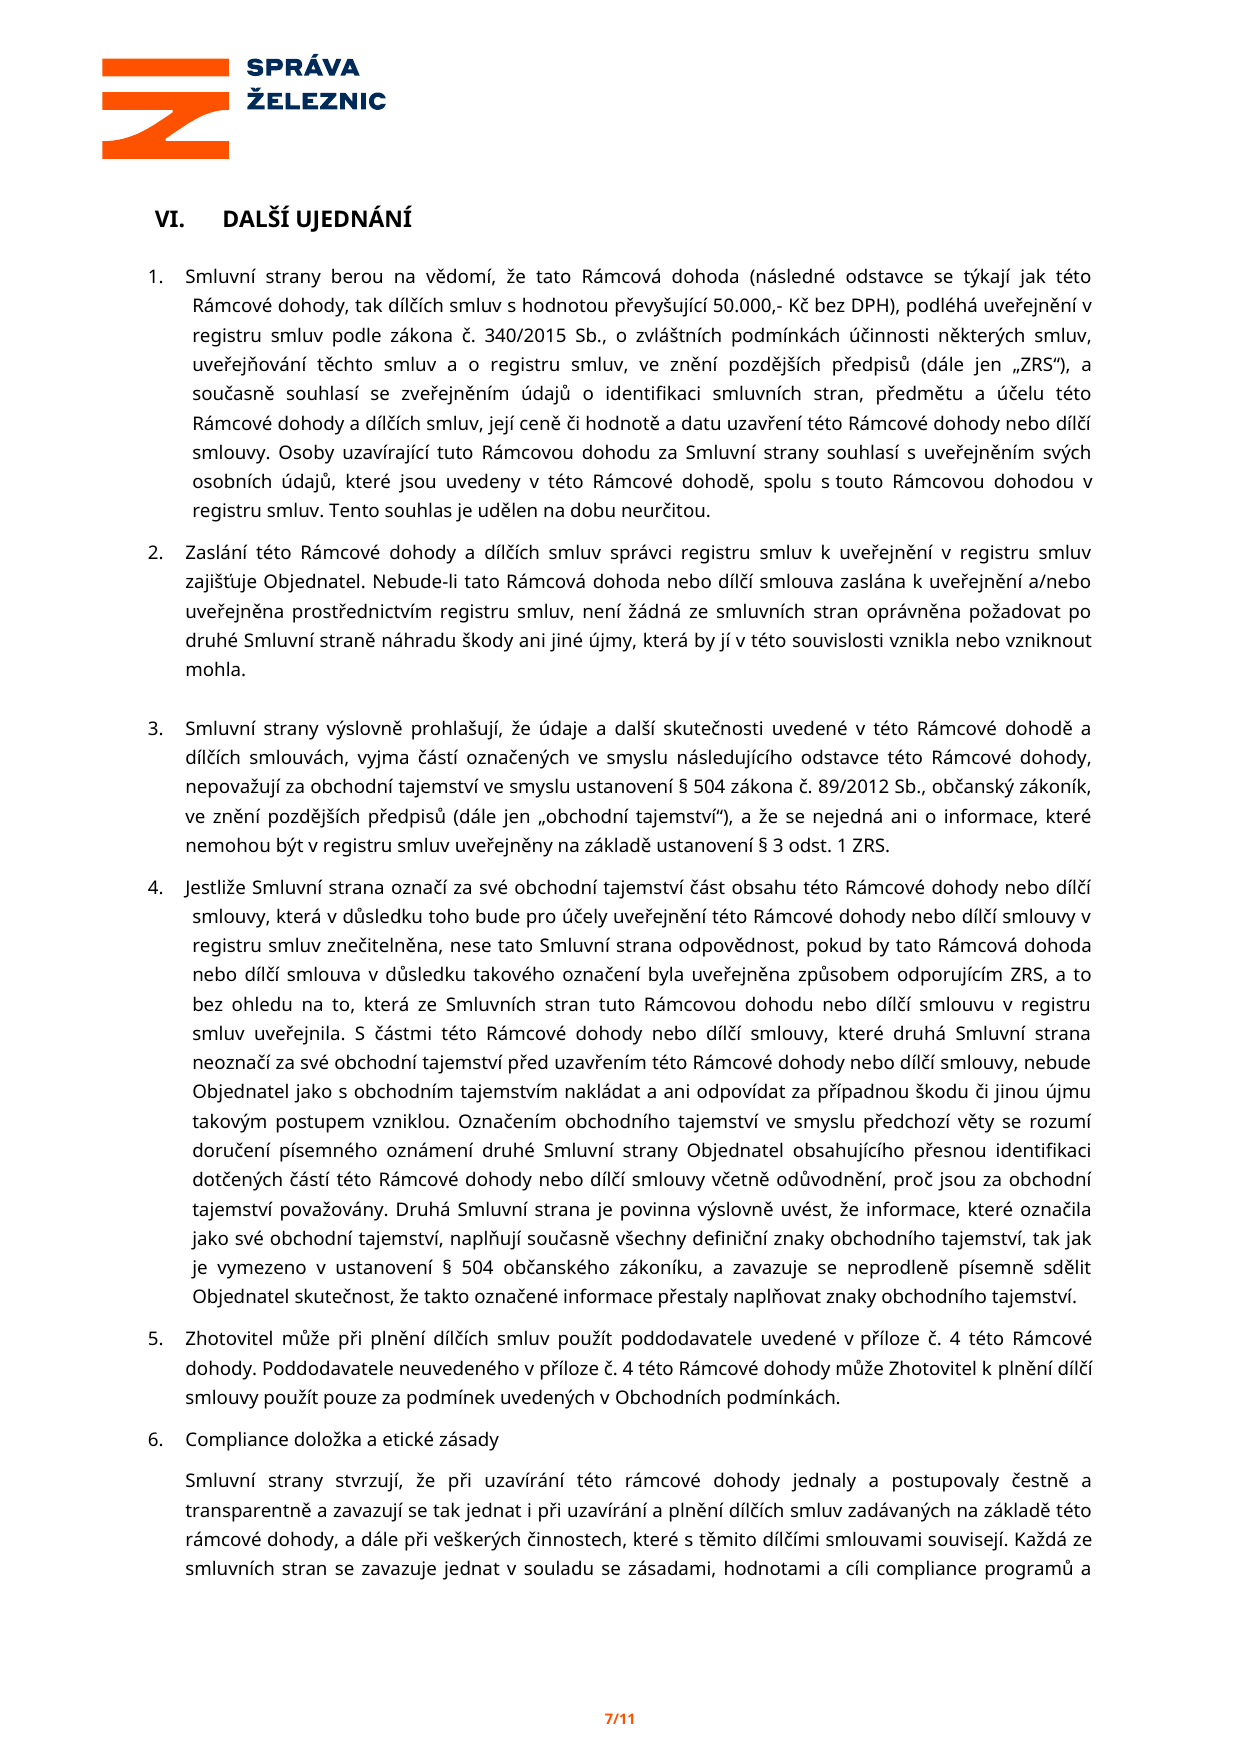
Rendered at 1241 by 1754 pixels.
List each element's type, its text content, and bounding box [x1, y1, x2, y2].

list Compliance doložka a etické zásady [148, 1426, 1093, 1451]
list Smluvní strany berou na vědomí, že tato Rámcová dohoda (následné odstavce se týkají jak této Rámcové dohody, tak dílčích smluv s hodnotou převyšující 50.000,- Kč bez DPH), podléhá uveřejnění v registru smluv podle zákona č. 340/2015 Sb., o zvláštních podmínkách účinnosti některých smluv, uveřejňování těchto smluv a o registru smluv, ve znění pozdějších předpisů (dále jen „ZRS“), a současně souhlasí se zveřejněním údajů o identifikaci smluvních stran, předmětu a účelu této Rámcové dohody a dílčích smluv, její ceně či hodnotě a datu uzavření této Rámcové dohody nebo dílčí smlouvy. Osoby uzavírající tuto Rámcovou dohodu za Smluvní strany souhlasí s uveřejněním svých osobních údajů, které jsou uvedeny v této Rámcové dohodě, spolu s touto Rámcovou dohodou v registru smluv. Tento souhlas je udělen na dobu neurčitou. [148, 263, 1093, 523]
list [185, 1468, 1093, 1581]
list DALŠÍ UJEDNÁNÍ [185, 203, 1093, 234]
list Zaslání této Rámcové dohody a dílčích smluv správci registru smluv k uveřejnění v registru smluv zajišťuje Objednatel. Nebude-li tato Rámcová dohoda nebo dílčí smlouva zaslána k uveřejnění a/nebo uveřejněna prostřednictvím registru smluv, není žádná ze smluvních stran oprávněna požadovat po druhé Smluvní straně náhradu škody ani jiné újmy, která by jí v této souvislosti vznikla nebo vzniknout mohla. [148, 539, 1093, 682]
list Zhotovitel může při plnění dílčích smluv použít poddodavatele uvedené v příloze č. 4 této Rámcové dohody. Poddodavatele neuvedeného v příloze č. 4 této Rámcové dohody může Zhotovitel k plnění dílčí smlouvy použít pouze za podmínek uvedených v Obchodních podmínkách. [148, 1326, 1093, 1409]
list Smluvní strany výslovně prohlašují, že údaje a další skutečnosti uvedené v této Rámcové dohodě a dílčích smlouvách, vyjma částí označených ve smyslu následujícího odstavce této Rámcové dohody, nepovažují za obchodní tajemství ve smyslu ustanovení § 504 zákona č. 89/2012 Sb., občanský zákoník, ve znění pozdějších předpisů (dále jen „obchodní tajemství“), a že se nejedná ani o informace, které nemohou být v registru smluv uveřejněny na základě ustanovení § 3 odst. 1 ZRS. [148, 715, 1093, 858]
list Jestliže Smluvní strana označí za své obchodní tajemství část obsahu této Rámcové dohody nebo dílčí smlouvy, která v důsledku toho bude pro účely uveřejnění této Rámcové dohody nebo dílčí smlouvy v registru smluv znečitelněna, nese tato Smluvní strana odpovědnost, pokud by tato Rámcová dohoda nebo dílčí smlouva v důsledku takového označení byla uveřejněna způsobem odporujícím ZRS, a to bez ohledu na to, která ze Smluvních stran tuto Rámcovou dohodu nebo dílčí smlouvu v registru smluv uveřejnila. S částmi této Rámcové dohody nebo dílčí smlouvy, které druhá Smluvní strana neoznačí za své obchodní tajemství před uzavřením této Rámcové dohody nebo dílčí smlouvy, nebude Objednatel jako s obchodním tajemstvím nakládat a ani odpovídat za případnou škodu či jinou újmu takovým postupem vzniklou. Označením obchodního tajemství ve smyslu předchozí věty se rozumí doručení písemného oznámení druhé Smluvní strany Objednatel obsahujícího přesnou identifikaci dotčených částí této Rámcové dohody nebo dílčí smlouvy včetně odůvodnění, proč jsou za obchodní tajemství považovány. Druhá Smluvní strana je povinna výslovně uvést, že informace, které označila jako své obchodní tajemství, naplňují současně všechny definiční znaky obchodního tajemství, tak jak je vymezeno v ustanovení § 504 občanského zákoníku, a zavazuje se neprodleně písemně sdělit Objednatel skutečnost, že takto označené informace přestaly naplňovat znaky obchodního tajemství. [148, 874, 1093, 1309]
